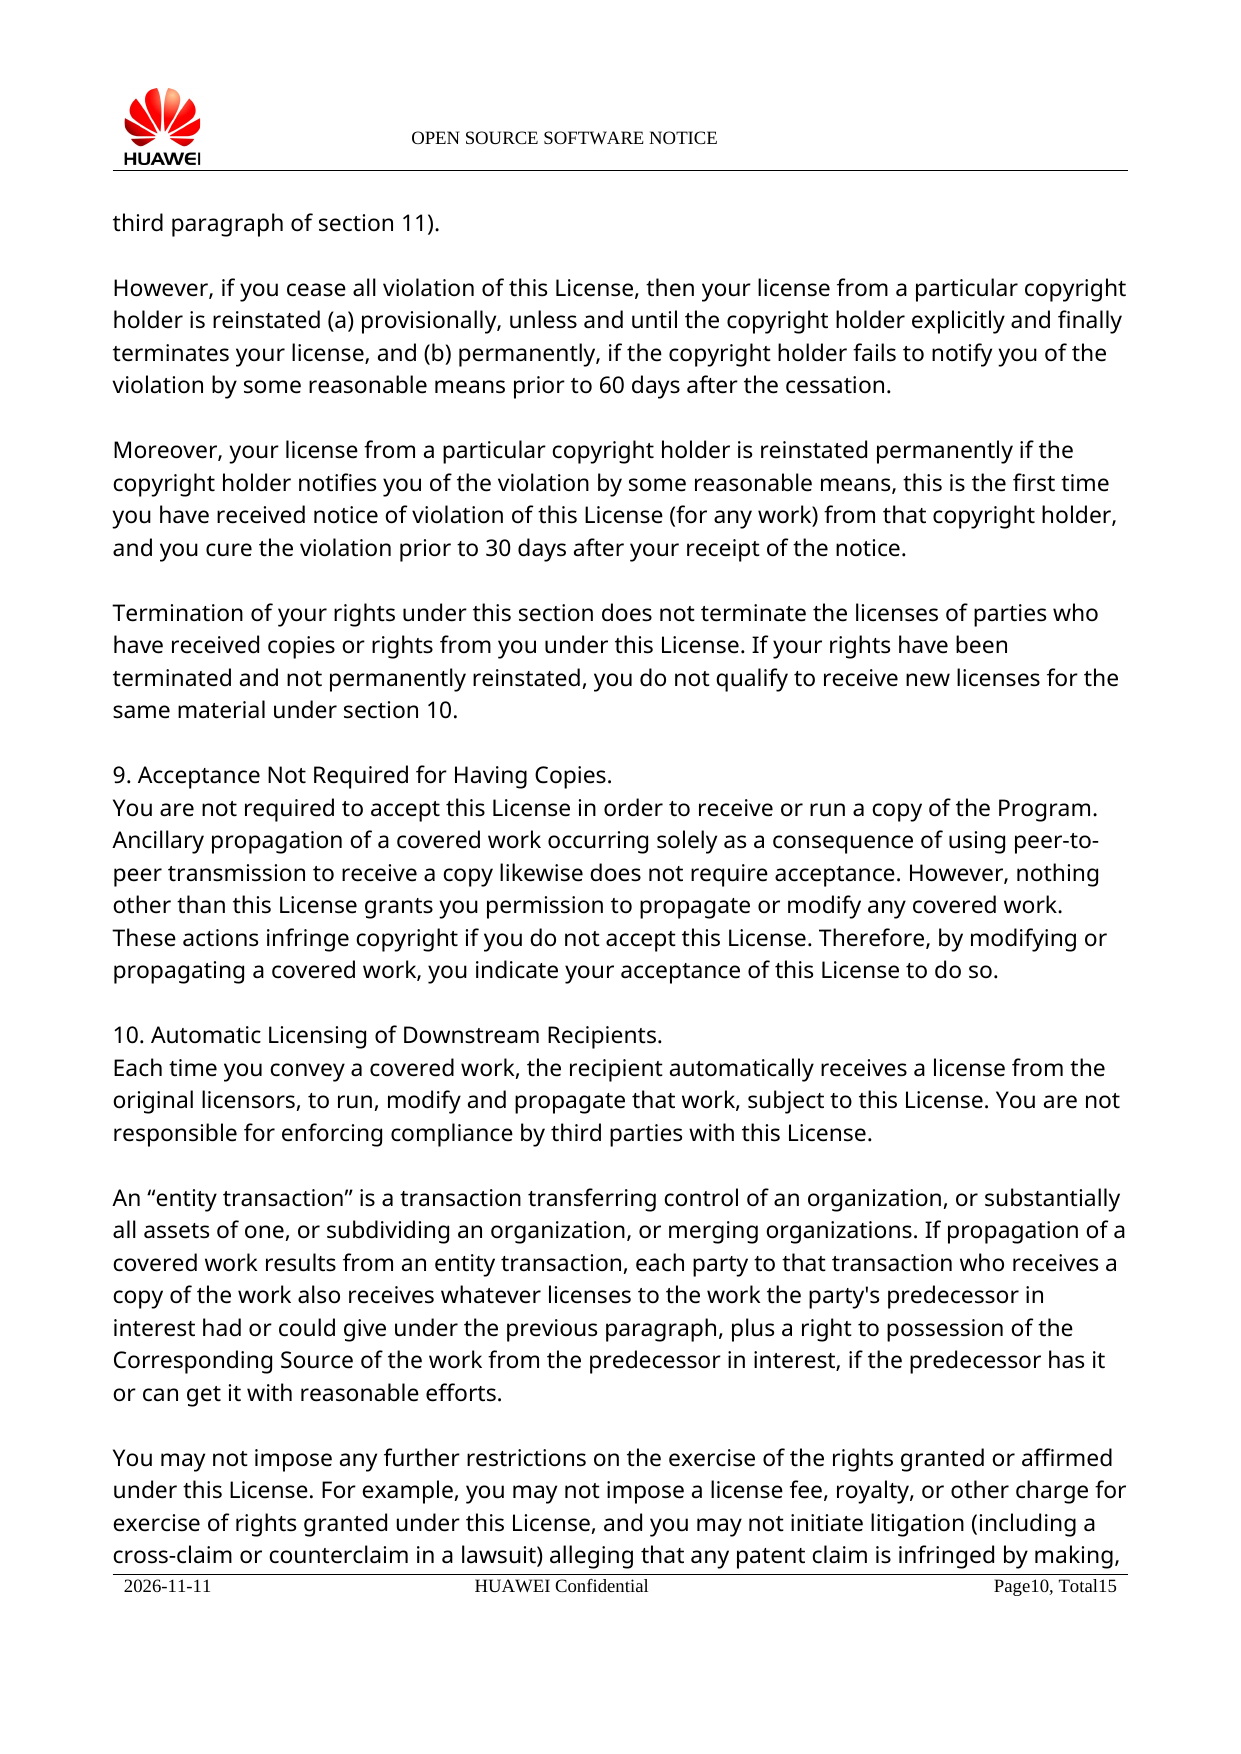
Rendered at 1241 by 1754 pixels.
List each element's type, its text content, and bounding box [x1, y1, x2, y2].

text Termination of your rights under this section does not terminate the licenses of parties who have received copies or rights from you under this License. If your rights have been terminated and not permanently reinstated, you do not qualify to receive new licenses for the same material under section 10. [112, 596, 1128, 726]
text An “entity transaction” is a transaction transferring control of an organization, or substantially all assets of one, or subdividing an organization, or merging organizations. If propagation of a covered work results from an entity transaction, each party to that transaction who receives a copy of the work also receives whatever licenses to the work the party's predecessor in interest had or could give under the previous paragraph, plus a right to possession of the Corresponding Source of the work from the predecessor in interest, if the predecessor has it or can get it with reasonable efforts. [112, 1181, 1128, 1409]
text Moreover, your license from a particular copyright holder is reinstated permanently if the copyright holder notifies you of the violation by some reasonable means, this is the first time you have received notice of violation of this License (for any work) from that copyright holder, and you cure the violation prior to 30 days after your receipt of the notice. [112, 434, 1128, 564]
text Each time you convey a covered work, the recipient automatically receives a license from the original licensors, to run, modify and propagate that work, subject to this License. You are not responsible for enforcing compliance by third parties with this License. [112, 1051, 1128, 1149]
text You are not required to accept this License in order to receive or run a copy of the Program. Ancillary propagation of a covered work occurring solely as a consequence of using peer-to-peer transmission to receive a copy likewise does not require acceptance. However, nothing other than this License grants you permission to propagate or modify any covered work. These actions infringe copyright if you do not accept this License. Therefore, by modifying or propagating a covered work, you indicate your acceptance of this License to do so. [112, 791, 1128, 986]
picture [124, 88, 201, 165]
text However, if you cease all violation of this License, then your license from a particular copyright holder is reinstated (a) provisionally, unless and until the copyright holder explicitly and finally terminates your license, and (b) permanently, if the copyright holder fails to notify you of the violation by some reasonable means prior to 60 days after the cessation. [112, 271, 1128, 401]
text 9. Acceptance Not Required for Having Copies. [112, 759, 1128, 791]
text 10. Automatic Licensing of Downstream Recipients. [112, 1019, 1128, 1051]
